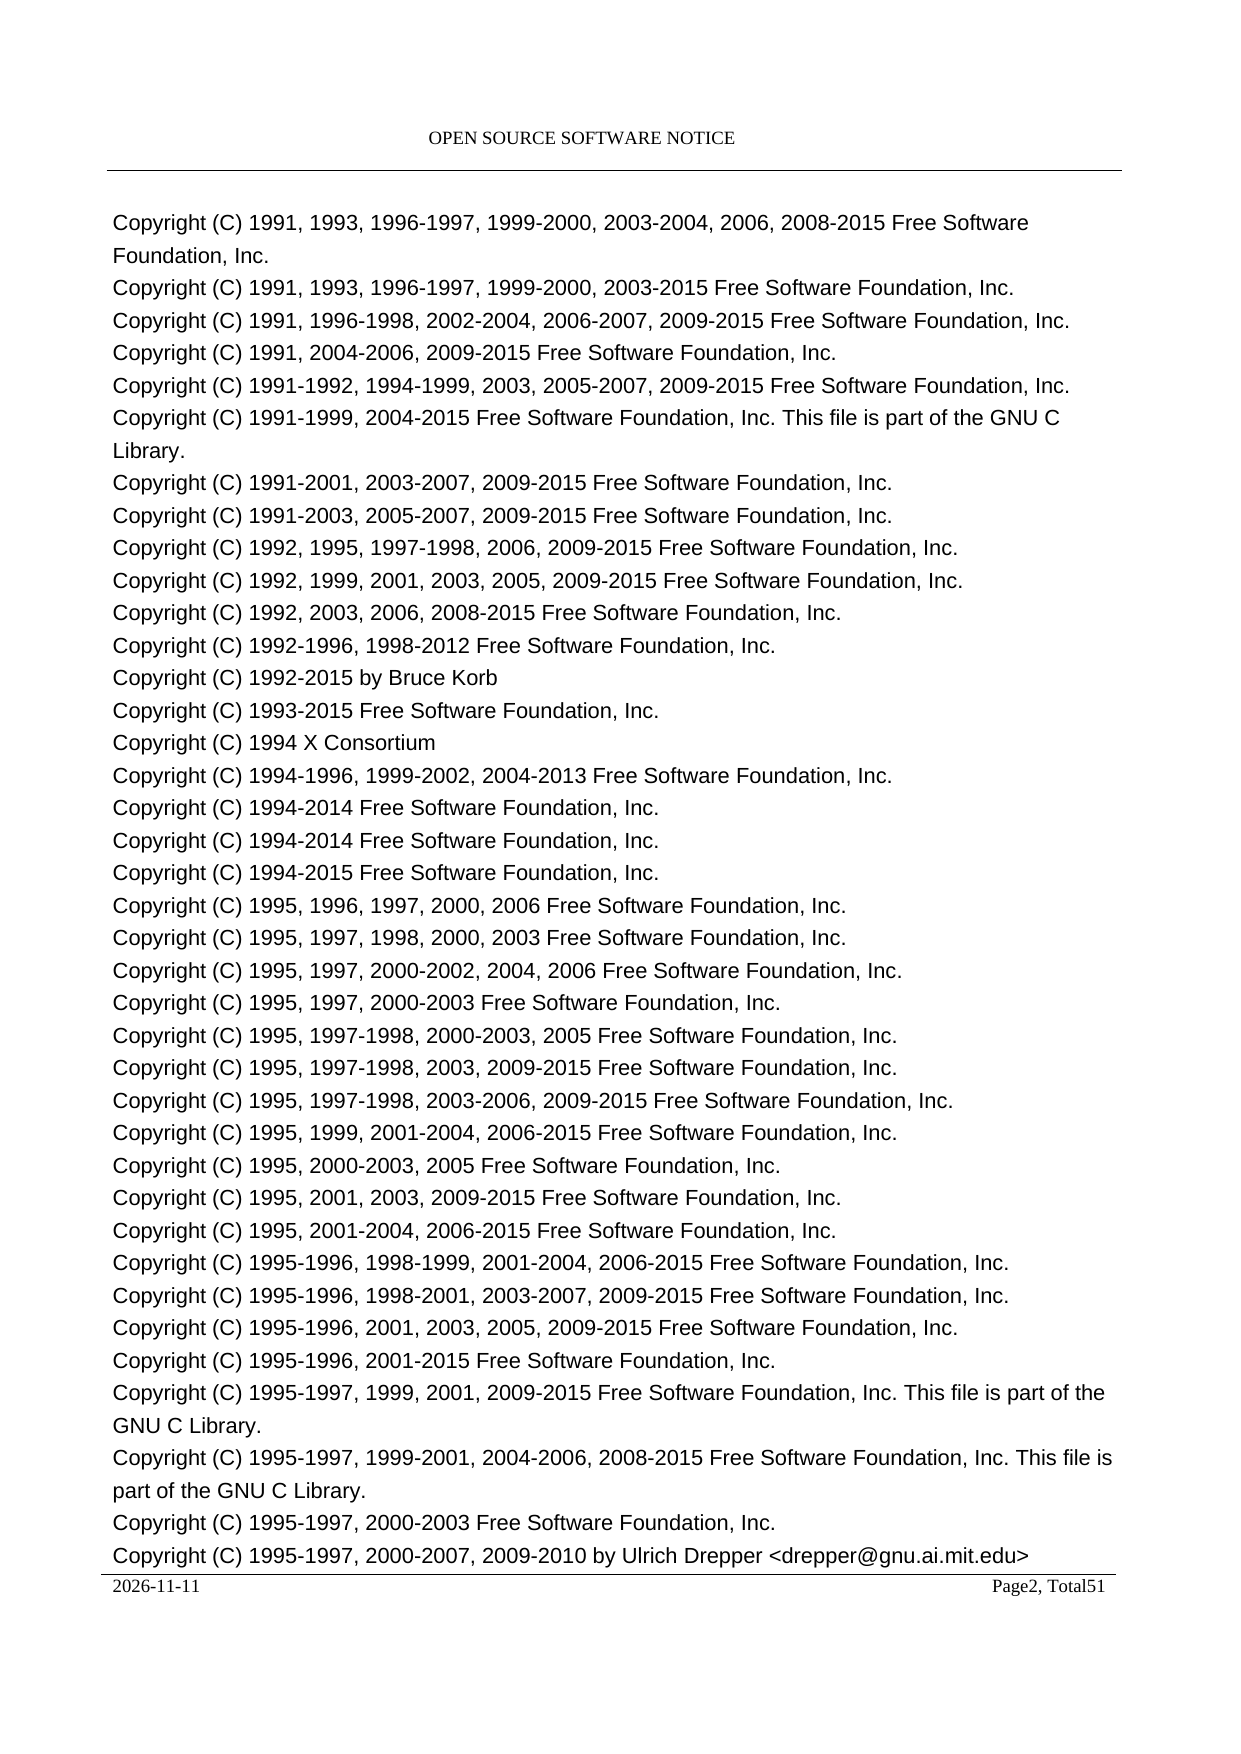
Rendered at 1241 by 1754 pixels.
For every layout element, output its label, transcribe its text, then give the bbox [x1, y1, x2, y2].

text Copyright (C) 1995, 1997, 1998, 2000, 2003 Free Software Foundation, Inc. [112, 921, 1128, 954]
text Copyright (C) 1991-1992, 1994-1999, 2003, 2005-2007, 2009-2015 Free Software Foundation, Inc. [112, 369, 1128, 401]
text Copyright (C) 1992-2015 by Bruce Korb [112, 661, 1128, 694]
text Copyright (C) 1995-1996, 1998-2001, 2003-2007, 2009-2015 Free Software Foundation, Inc. [112, 1279, 1128, 1311]
text Copyright (C) 1991-1999, 2004-2015 Free Software Foundation, Inc. This file is part of the GNU C Library. [112, 401, 1128, 466]
text Copyright (C) 1995, 1999, 2001-2004, 2006-2015 Free Software Foundation, Inc. [112, 1116, 1128, 1149]
text Copyright (C) 1995-1997, 1999, 2001, 2009-2015 Free Software Foundation, Inc. This file is part of the GNU C Library. [112, 1376, 1128, 1441]
text Copyright (C) 1994-2015 Free Software Foundation, Inc. [112, 856, 1128, 889]
text Copyright (C) 1995, 1997, 2000-2003 Free Software Foundation, Inc. [112, 986, 1128, 1019]
text Copyright (C) 1995-1996, 2001-2015 Free Software Foundation, Inc. [112, 1344, 1128, 1376]
text Copyright (C) 1995-1996, 1998-1999, 2001-2004, 2006-2015 Free Software Foundation, Inc. [112, 1246, 1128, 1279]
text Copyright (C) 1992-1996, 1998-2012 Free Software Foundation, Inc. [112, 629, 1128, 661]
text Copyright (C) 1995-1997, 1999-2001, 2004-2006, 2008-2015 Free Software Foundation, Inc. This file is part of the GNU C Library. [112, 1441, 1128, 1506]
text Copyright (C) 1991-2003, 2005-2007, 2009-2015 Free Software Foundation, Inc. [112, 499, 1128, 531]
text Copyright (C) 1991-2001, 2003-2007, 2009-2015 Free Software Foundation, Inc. [112, 466, 1128, 499]
text Copyright (C) 1995, 2001, 2003, 2009-2015 Free Software Foundation, Inc. [112, 1181, 1128, 1214]
text Copyright (C) 1995, 2000-2003, 2005 Free Software Foundation, Inc. [112, 1149, 1128, 1181]
text Copyright (C) 1995, 1997, 2000-2002, 2004, 2006 Free Software Foundation, Inc. [112, 954, 1128, 986]
text Copyright (C) 1995-1997, 2000-2007, 2009-2010 by Ulrich Drepper <drepper@gnu.ai.mit.edu> [112, 1539, 1128, 1571]
text Copyright (C) 1995, 1997-1998, 2003-2006, 2009-2015 Free Software Foundation, Inc. [112, 1084, 1128, 1116]
text Copyright (C) 1992, 1999, 2001, 2003, 2005, 2009-2015 Free Software Foundation, Inc. [112, 564, 1128, 596]
text Copyright (C) 1995-1997, 2000-2003 Free Software Foundation, Inc. [112, 1506, 1128, 1539]
text Copyright (C) 1994-1996, 1999-2002, 2004-2013 Free Software Foundation, Inc. [112, 759, 1128, 791]
text Copyright (C) 1995, 1997-1998, 2000-2003, 2005 Free Software Foundation, Inc. [112, 1019, 1128, 1051]
text Copyright (C) 1991, 1996-1998, 2002-2004, 2006-2007, 2009-2015 Free Software Foundation, Inc. [112, 304, 1128, 336]
text Copyright (C) 1991, 1993, 1996-1997, 1999-2000, 2003-2004, 2006, 2008-2015 Free Software Foundation, Inc. [112, 206, 1128, 271]
text Copyright (C) 1995, 1996, 1997, 2000, 2006 Free Software Foundation, Inc. [112, 889, 1128, 921]
text Copyright (C) 1995-1996, 2001, 2003, 2005, 2009-2015 Free Software Foundation, Inc. [112, 1311, 1128, 1344]
text Copyright (C) 1994 X Consortium [112, 726, 1128, 759]
text Copyright (C) 1993-2015 Free Software Foundation, Inc. [112, 694, 1128, 726]
text Copyright (C) 1995, 1997-1998, 2003, 2009-2015 Free Software Foundation, Inc. [112, 1051, 1128, 1084]
text Copyright (C) 1991, 1993, 1996-1997, 1999-2000, 2003-2015 Free Software Foundation, Inc. [112, 271, 1128, 304]
text Copyright (C) 1991, 2004-2006, 2009-2015 Free Software Foundation, Inc. [112, 336, 1128, 369]
text Copyright (C) 1992, 1995, 1997-1998, 2006, 2009-2015 Free Software Foundation, Inc. [112, 531, 1128, 564]
text Copyright (C) 1994-2014 Free Software Foundation, Inc. [112, 791, 1128, 824]
text Copyright (C) 1992, 2003, 2006, 2008-2015 Free Software Foundation, Inc. [112, 596, 1128, 629]
text Copyright (C) 1995, 2001-2004, 2006-2015 Free Software Foundation, Inc. [112, 1214, 1128, 1246]
text Copyright (C) 1994-2014 Free Software Foundation, Inc. [112, 824, 1128, 856]
